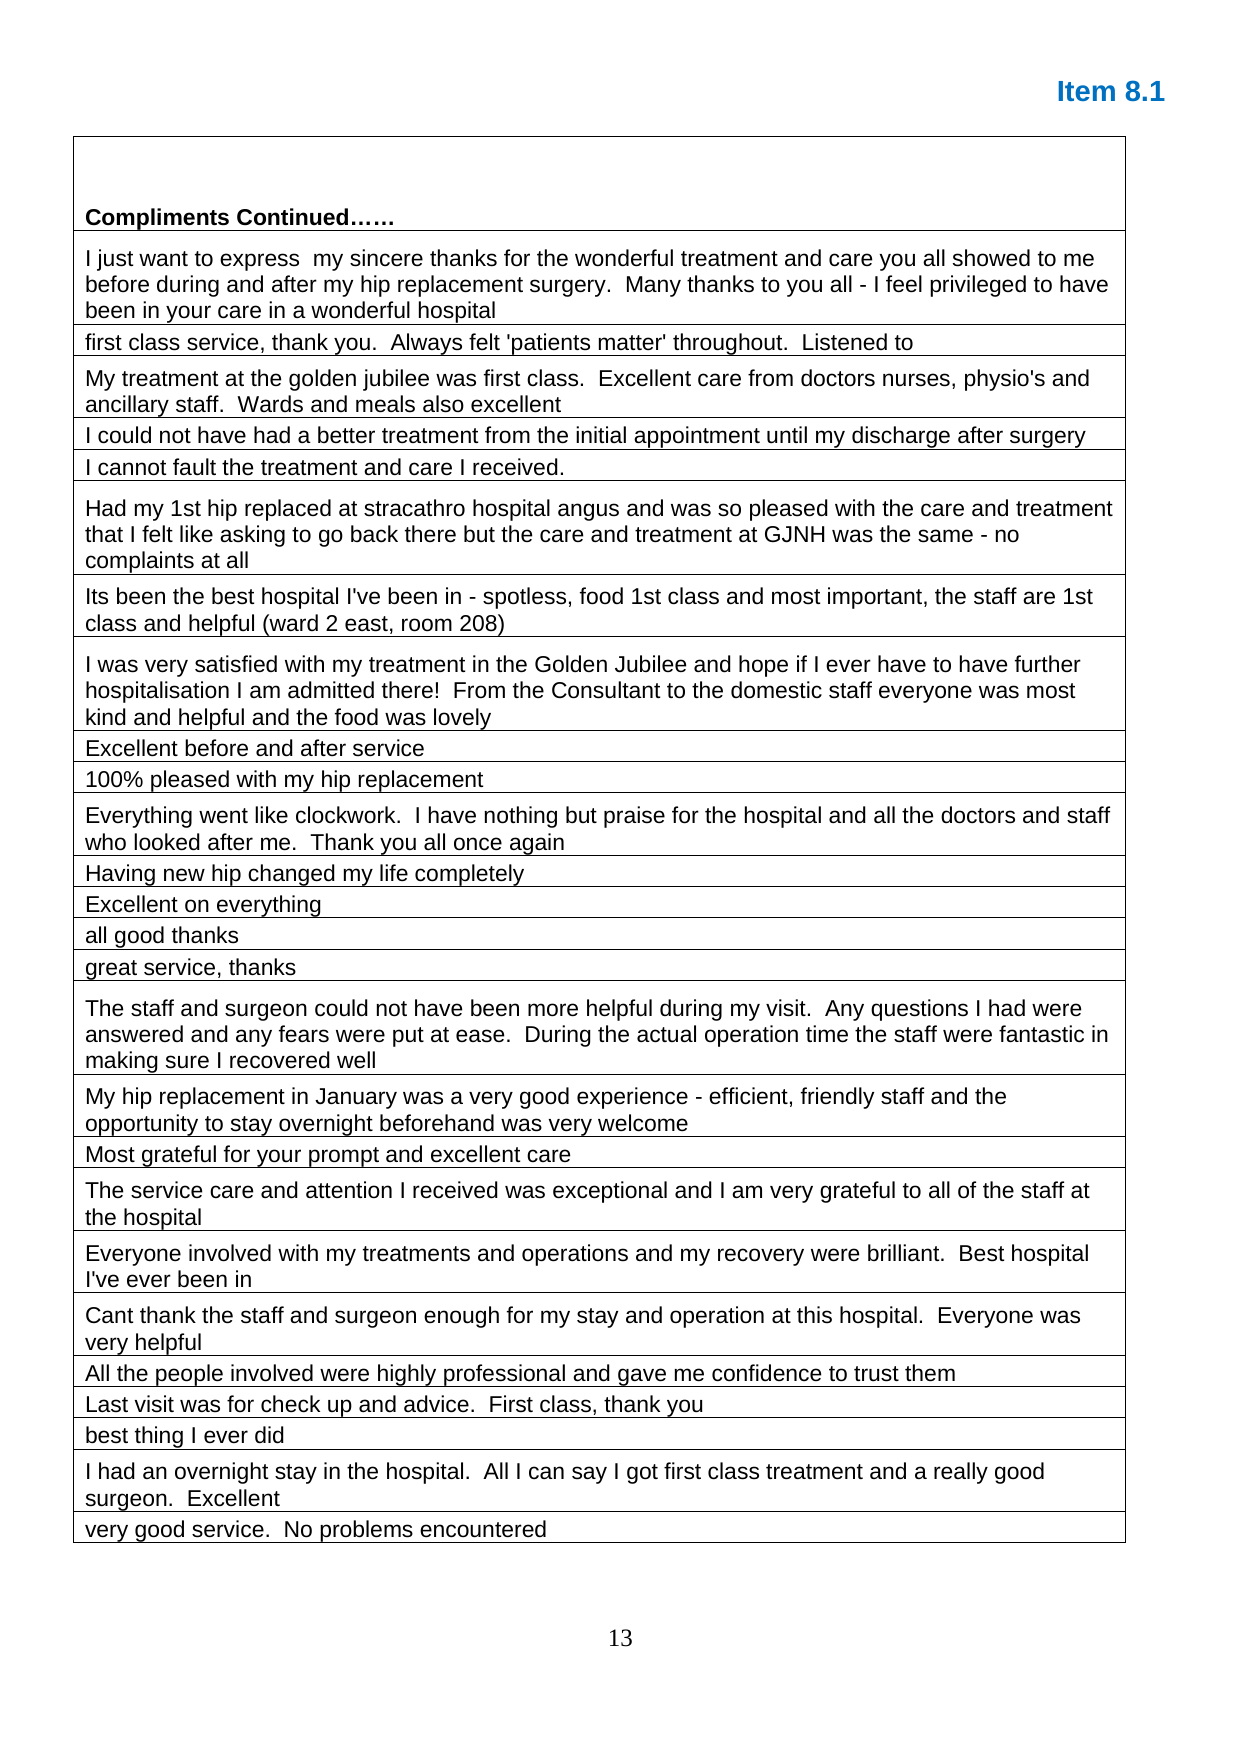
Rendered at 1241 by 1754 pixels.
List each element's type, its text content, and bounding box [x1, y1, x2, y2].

table_cell Most grateful for your prompt and excellent care [74, 1137, 1125, 1167]
table_cell great service, thanks [74, 950, 1125, 980]
table_cell The service care and attention I received was exceptional and I am very grateful to all of the staff at the hospital [74, 1168, 1125, 1230]
table_cell Had my 1st hip replaced at stracathro hospital angus and was so pleased with the care and treatment that I felt like asking to go back there but the care and treatment at GJNH was the same - no complaints at all [74, 481, 1125, 573]
table_cell Its been the best hospital I've been in - spotless, food 1st class and most important, the staff are 1st class and helpful (ward 2 east, room 208) [74, 575, 1125, 636]
table_cell I was very satisfied with my treatment in the Golden Jubilee and hope if I ever have to have further hospitalisation I am admitted there! From the Consultant to the domestic staff everyone was most kind and helpful and the food was lovely [74, 637, 1125, 730]
table_cell I could not have had a better treatment from the initial appointment until my discharge after surgery [74, 418, 1125, 448]
table_cell all good thanks [74, 918, 1125, 948]
table_cell My treatment at the golden jubilee was first class. Excellent care from doctors nurses, physio's and ancillary staff. Wards and meals also excellent [74, 356, 1125, 417]
table_header Compliments Continued…… [74, 137, 1125, 230]
table_cell very good service. No problems encountered [74, 1512, 1125, 1542]
table_cell Everyone involved with my treatments and operations and my recovery were brilliant. Best hospital I've ever been in [74, 1231, 1125, 1292]
table_cell Everything went like clockwork. I have nothing but praise for the hospital and all the doctors and staff who looked after me. Thank you all once again [74, 793, 1125, 855]
table_cell I had an overnight stay in the hospital. All I can say I got first class treatment and a really good surgeon. Excellent [74, 1450, 1125, 1511]
table_cell best thing I ever did [74, 1418, 1125, 1448]
table_cell I cannot fault the treatment and care I received. [74, 450, 1125, 480]
table_cell Having new hip changed my life completely [74, 856, 1125, 886]
table_cell Excellent on everything [74, 887, 1125, 917]
table_cell The staff and surgeon could not have been more helpful during my visit. Any questions I had were answered and any fears were put at ease. During the actual operation time the staff were fantastic in making sure I recovered well [74, 981, 1125, 1073]
table_cell 100% pleased with my hip replacement [74, 762, 1125, 792]
table_cell Last visit was for check up and advice. First class, thank you [74, 1387, 1125, 1417]
table_cell Excellent before and after service [74, 731, 1125, 761]
table_cell first class service, thank you. Always felt 'patients matter' throughout. Listened to [74, 325, 1125, 355]
table_cell Cant thank the staff and surgeon enough for my stay and operation at this hospital. Everyone was very helpful [74, 1293, 1125, 1355]
table_cell I just want to express my sincere thanks for the wonderful treatment and care you all showed to me before during and after my hip replacement surgery. Many thanks to you all - I feel privileged to have been in your care in a wonderful hospital [74, 231, 1125, 323]
table_cell All the people involved were highly professional and gave me confidence to trust them [74, 1356, 1125, 1386]
table_cell My hip replacement in January was a very good experience - efficient, friendly staff and the opportunity to stay overnight beforehand was very welcome [74, 1075, 1125, 1136]
